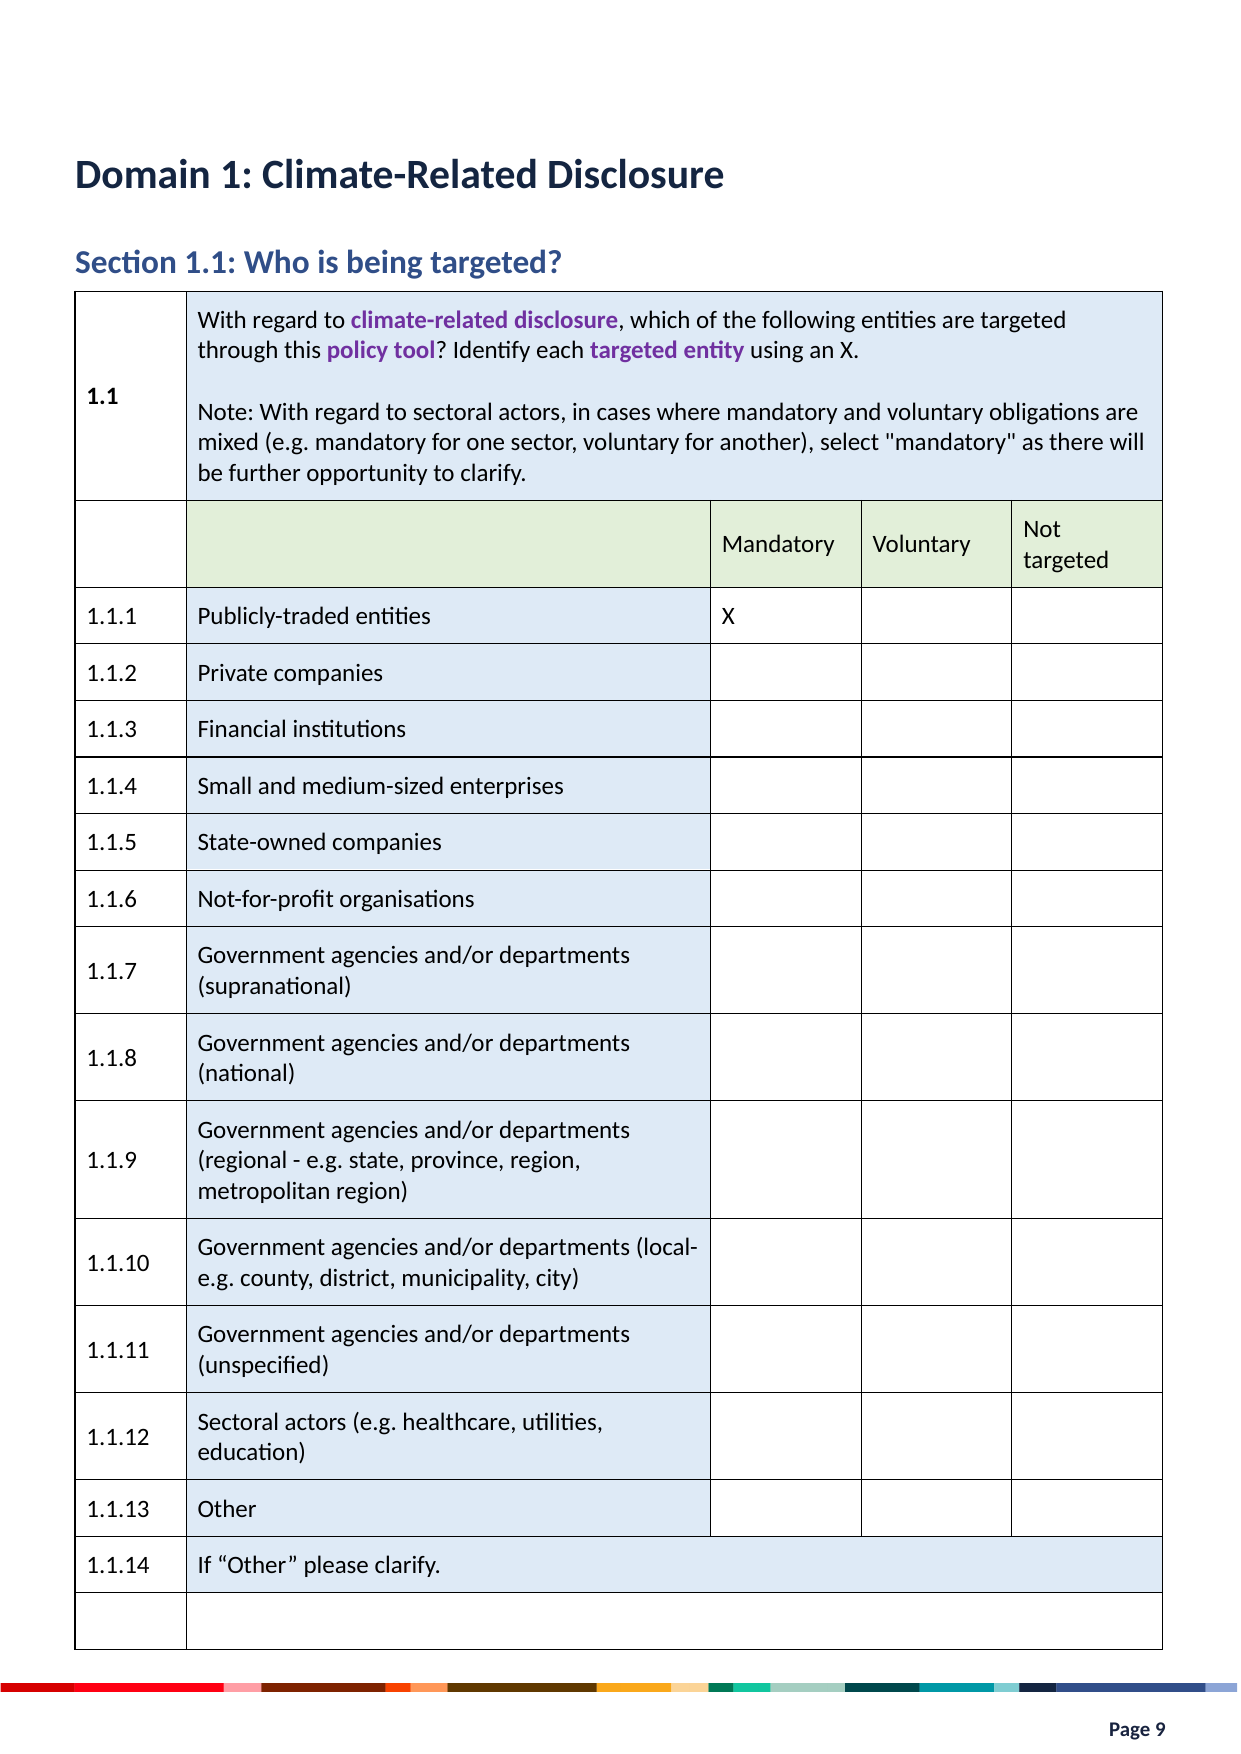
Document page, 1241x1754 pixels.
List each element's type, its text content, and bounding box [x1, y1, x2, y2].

subtitle Section 1.1: Who is being targeted? [75, 241, 1165, 282]
table_cell 1.1.7 [76, 927, 186, 1013]
table_cell Financial institutions [187, 701, 710, 756]
table_cell [711, 1014, 861, 1100]
table_cell Government agencies and/or departments (local-e.g. county, district, municipality, city) [187, 1219, 710, 1305]
table_cell [1012, 871, 1162, 926]
table_cell [711, 701, 861, 756]
table_cell [862, 1101, 1011, 1218]
table_cell Not targeted [1012, 501, 1162, 587]
table_cell [711, 1393, 861, 1479]
table_cell [1012, 1219, 1162, 1305]
table_cell [1012, 588, 1162, 643]
table_cell [862, 1480, 1011, 1536]
table_cell [862, 1219, 1011, 1305]
table_cell [1012, 758, 1162, 813]
table_cell [1012, 1480, 1162, 1536]
table_cell 1.1.2 [76, 644, 186, 700]
table_cell Small and medium-sized enterprises [187, 758, 710, 813]
table_cell [862, 758, 1011, 813]
table_cell 1.1.14 [76, 1537, 186, 1592]
table_cell [1012, 644, 1162, 700]
table_cell 1.1.5 [76, 814, 186, 869]
table_cell [1012, 1014, 1162, 1100]
table_cell If “Other” please clarify. [187, 1537, 1162, 1592]
table_cell Publicly-traded entities [187, 588, 710, 643]
table_cell Voluntary [862, 501, 1011, 587]
table_cell Government agencies and/or departments (supranational) [187, 927, 710, 1013]
table_cell [862, 871, 1011, 926]
table_cell 1.1.10 [76, 1219, 186, 1305]
table_cell [711, 1219, 861, 1305]
table_cell 1.1.8 [76, 1014, 186, 1100]
table_cell [1012, 1393, 1162, 1479]
table_cell [187, 501, 710, 587]
table_cell [187, 1593, 1162, 1649]
table_cell [711, 1101, 861, 1218]
table_cell [862, 1306, 1011, 1392]
table_cell [862, 701, 1011, 756]
table_cell [1012, 1306, 1162, 1392]
table_cell X [711, 588, 861, 643]
picture [0, 1683, 1236, 1692]
table_header 1.1 [76, 292, 186, 500]
table_cell Mandatory [711, 501, 861, 587]
table_cell Not-for-profit organisations [187, 871, 710, 926]
table_cell [862, 1393, 1011, 1479]
table_cell Government agencies and/or departments (regional - e.g. state, province, region, metropolitan region) [187, 1101, 710, 1218]
table_cell [711, 814, 861, 869]
table_cell 1.1.12 [76, 1393, 186, 1479]
table_cell [76, 501, 186, 587]
table_header With regard to climate-related disclosure, which of the following entities are targeted through this policy tool? Identify each targeted entity using an X. Note: With regard to sectoral actors, in cases where mandatory and voluntary obligations are mixed (e.g. mandatory for one sector, voluntary for another), select "mandatory" as there will be further opportunity to clarify. [187, 292, 1162, 500]
table_cell [76, 1593, 186, 1649]
table_cell [711, 1306, 861, 1392]
table_cell 1.1.9 [76, 1101, 186, 1218]
table_cell [862, 644, 1011, 700]
table_cell Sectoral actors (e.g. healthcare, utilities, education) [187, 1393, 710, 1479]
table_cell Other [187, 1480, 710, 1536]
table_cell [862, 1014, 1011, 1100]
table_cell Private companies [187, 644, 710, 700]
table_cell State-owned companies [187, 814, 710, 869]
table_cell [711, 1480, 861, 1536]
table_cell 1.1.13 [76, 1480, 186, 1536]
table_cell 1.1.3 [76, 701, 186, 756]
table_cell 1.1.1 [76, 588, 186, 643]
table_cell [711, 644, 861, 700]
table_cell 1.1.6 [76, 871, 186, 926]
table_cell [1012, 927, 1162, 1013]
table_cell [711, 871, 861, 926]
table_cell [862, 927, 1011, 1013]
table_cell [862, 588, 1011, 643]
table_cell [711, 927, 861, 1013]
subtitle Domain 1: Climate-Related Disclosure [75, 148, 1165, 199]
table_cell [1012, 1101, 1162, 1218]
table_cell Government agencies and/or departments (unspecified) [187, 1306, 710, 1392]
table_cell 1.1.11 [76, 1306, 186, 1392]
table_cell [862, 814, 1011, 869]
table_cell [711, 758, 861, 813]
table_cell [1012, 814, 1162, 869]
table_cell [1012, 701, 1162, 756]
table_cell 1.1.4 [76, 758, 186, 813]
table_cell Government agencies and/or departments (national) [187, 1014, 710, 1100]
